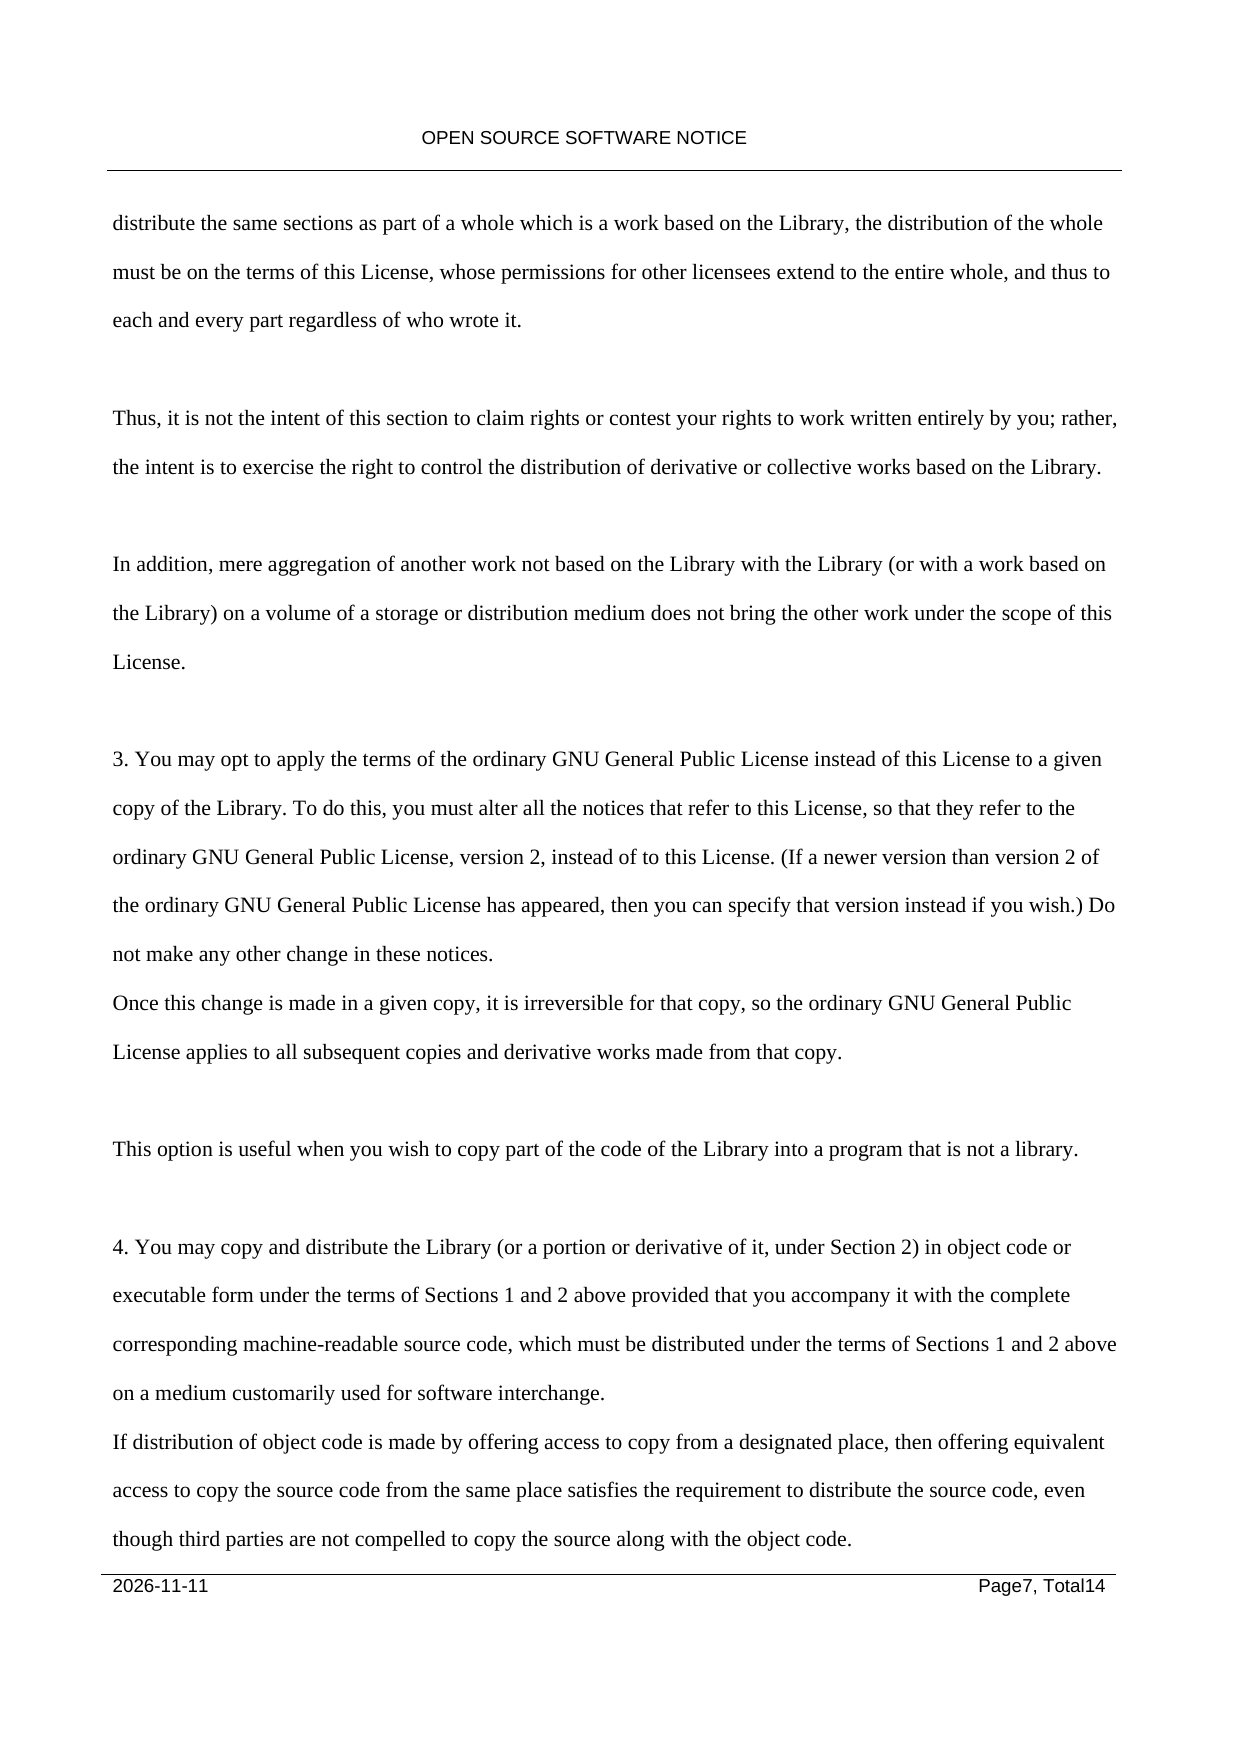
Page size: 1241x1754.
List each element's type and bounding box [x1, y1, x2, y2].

text [112, 206, 1128, 1555]
